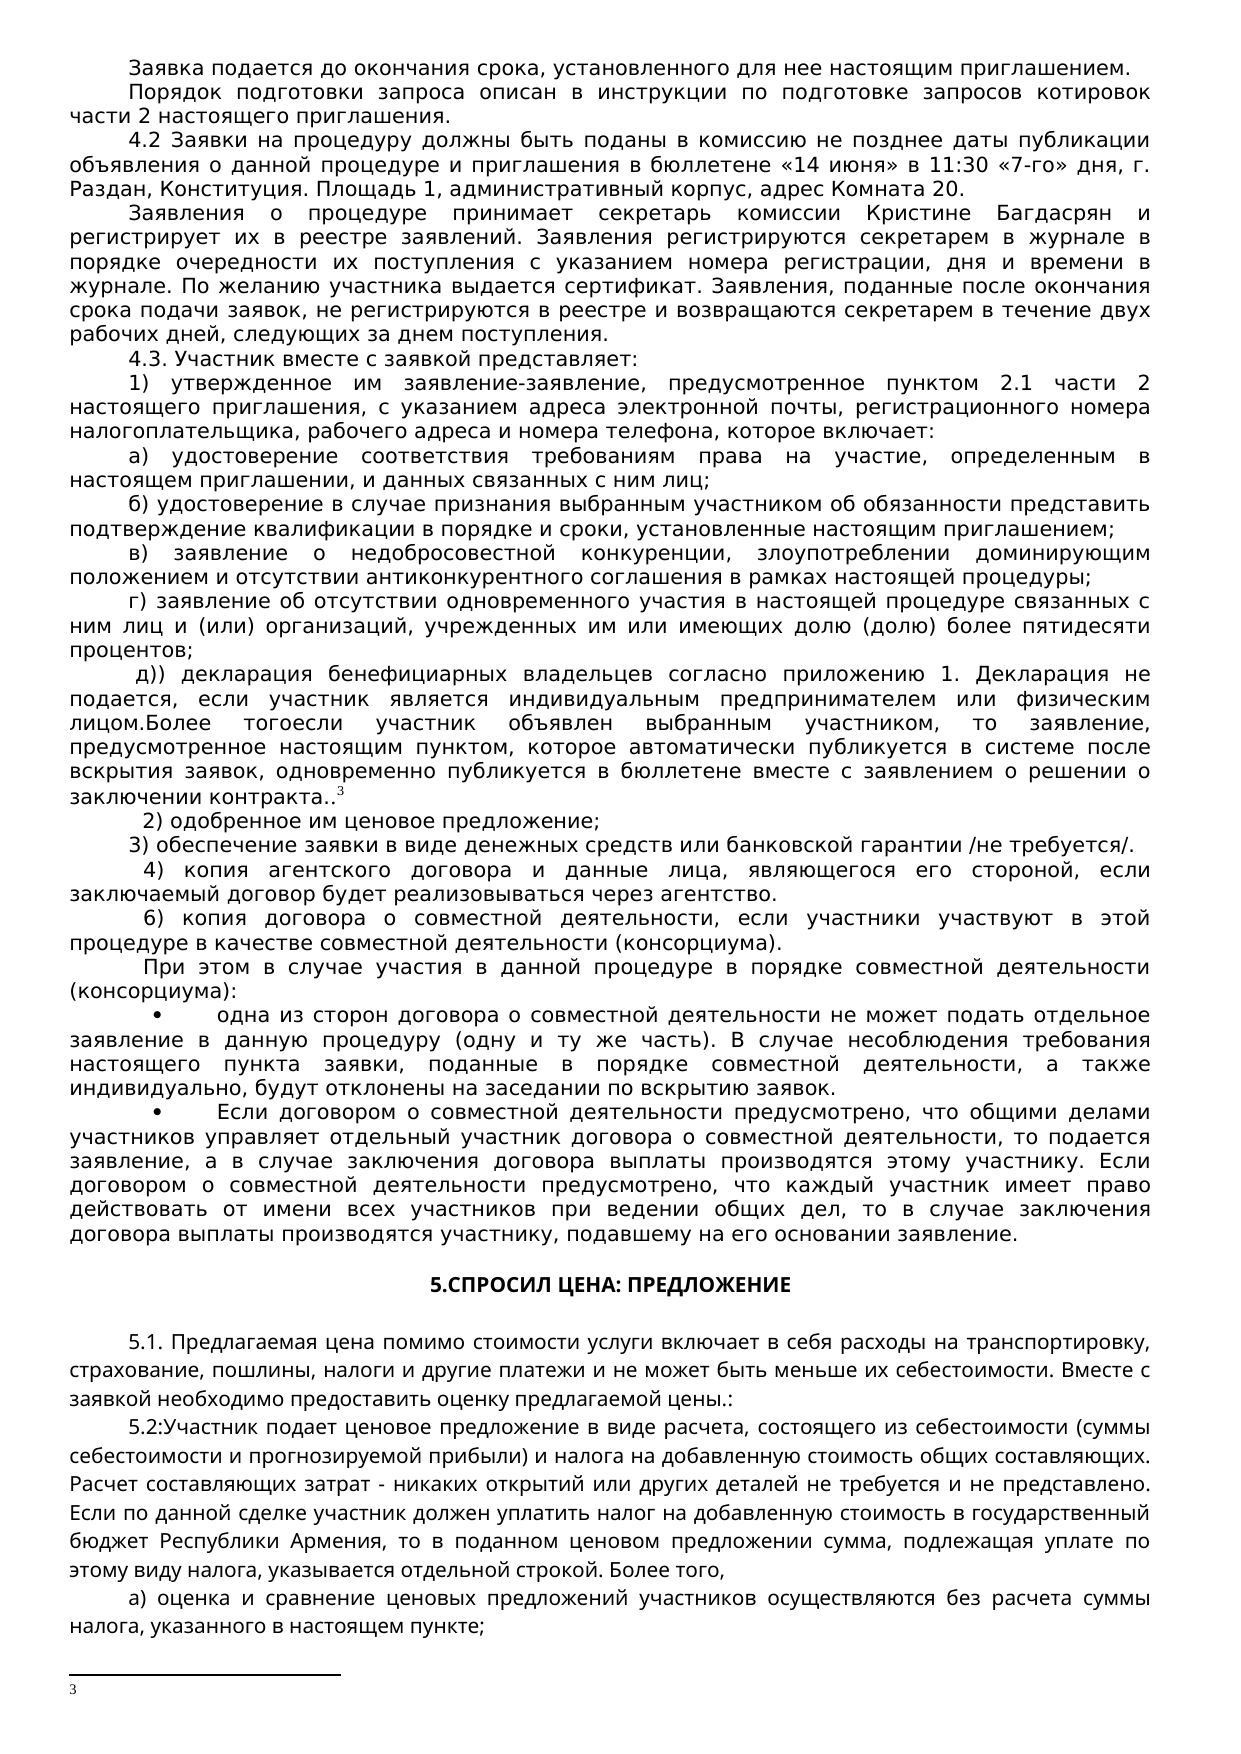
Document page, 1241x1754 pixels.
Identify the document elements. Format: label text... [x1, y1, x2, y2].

text 5.1. Предлагаемая цена помимо стоимости услуги включает в себя расходы на транспортировку, страхование, пошлины, налоги и другие платежи и не может быть меньше их себестоимости. Вместе с заявкой необходимо предоставить оценку предлагаемой цены.: [69, 1327, 1152, 1412]
text 4.3. Участник вместе с заявкой представляет: [69, 347, 1152, 371]
text 6) копия договора о совместной деятельности, если участники участвуют в этой процедуре в качестве совместной деятельности (консорциума). [69, 906, 1152, 955]
text в) заявление о недобросовестной конкуренции, злоупотреблении доминирующим положением и отсутствии антиконкурентного соглашения в рамках настоящей процедуры; [69, 541, 1152, 589]
text а) удостоверение соответствия требованиям права на участие, определенным в настоящем приглашении, и данных связанных с ним лиц; [69, 444, 1152, 492]
text 5.СПРОСИЛ ЦЕНА: ПРЕДЛОЖЕНИЕ [69, 1270, 1152, 1299]
text а) оценка и сравнение ценовых предложений участников осуществляются без расчета суммы налога, указанного в настоящем пункте; [69, 1583, 1152, 1640]
text Заявления о процедуре принимает секретарь комиссии Кристине Багдасрян и регистрирует их в реестре заявлений. Заявления регистрируются секретарем в журнале в порядке очередности их поступления с указанием номера регистрации, дня и времени в журнале. По желанию участника выдается сертификат. Заявления, поданные после окончания срока подачи заявок, не регистрируются в реестре и возвращаются секретарем в течение двух рабочих дней, следующих за днем ​​поступления. [69, 201, 1152, 347]
text 4) копия агентского договора и данные лица, являющегося его стороной, если заключаемый договор будет реализовываться через агентство. [69, 858, 1152, 906]
list Если договором о совместной деятельности предусмотрено, что общими делами участников управляет отдельный участник договора о совместной деятельности, то подается заявление, а в случае заключения договора выплаты производятся этому участнику. Если договором о совместной деятельности предусмотрено, что каждый участник имеет право действовать от имени всех участников при ведении общих дел, то в случае заключения договора выплаты производятся участнику, подавшему на его основании заявление. [69, 1100, 1152, 1246]
text Порядок подготовки запроса описан в инструкции по подготовке запросов котировок части 2 настоящего приглашения. [69, 80, 1152, 128]
text 1) утвержденное им заявление-заявление, предусмотренное пунктом 2.1 части 2 настоящего приглашения, с указанием адреса электронной почты, регистрационного номера налогоплательщика, рабочего адреса и номера телефона, которое включает: [69, 371, 1152, 444]
text 2) одобренное им ценовое предложение; [69, 809, 1152, 833]
text 3) обеспечение заявки в виде денежных средств или банковской гарантии /не требуется/. [69, 833, 1152, 858]
text д)) декларация бенефициарных владельцев согласно приложению 1. Декларация не подается, если участник является индивидуальным предпринимателем или физическим лицом.Более тогоесли участник объявлен выбранным участником, то заявление, предусмотренное настоящим пунктом, которое автоматически публикуется в системе после вскрытия заявок, одновременно публикуется в бюллетене вместе с заявлением о решении о заключении контракта.. [69, 662, 1152, 809]
text Заявка подается до окончания срока, установленного для нее настоящим приглашением. [69, 56, 1152, 80]
text 4.2 Заявки на процедуру должны быть поданы в комиссию не позднее даты публикации объявления о данной процедуре и приглашения в бюллетене «14 июня» в 11:30 «7-го» дня, г. Раздан, Конституция. Площадь 1, административный корпус, адрес Комната 20. [69, 128, 1152, 201]
text При этом в случае участия в данной процедуре в порядке совместной деятельности (консорциума): [69, 955, 1152, 1003]
list одна из сторон договора о совместной деятельности не может подать отдельное заявление в данную процедуру (одну и ту же часть). В случае несоблюдения требования настоящего пункта заявки, поданные в порядке совместной деятельности, а также индивидуально, будут отклонены на заседании по вскрытию заявок. [69, 1003, 1152, 1100]
text г) заявление об отсутствии одновременного участия в настоящей процедуре связанных с ним лиц и (или) организаций, учрежденных им или имеющих долю (долю) более пятидесяти процентов; [69, 589, 1152, 662]
text 5.2:Участник подает ценовое предложение в виде расчета, состоящего из себестоимости (суммы себестоимости и прогнозируемой прибыли) и налога на добавленную стоимость общих составляющих. Расчет составляющих затрат - никаких открытий или других деталей не требуется и не представлено. Если по данной сделке участник должен уплатить налог на добавленную стоимость в государственный бюджет Республики Армения, то в поданном ценовом предложении сумма, подлежащая уплате по этому виду налога, указывается отдельной строкой. Более того, [69, 1412, 1152, 1583]
text б) удостоверение в случае признания выбранным участником об обязанности представить подтверждение квалификации в порядке и сроки, установленные настоящим приглашением; [69, 492, 1152, 541]
